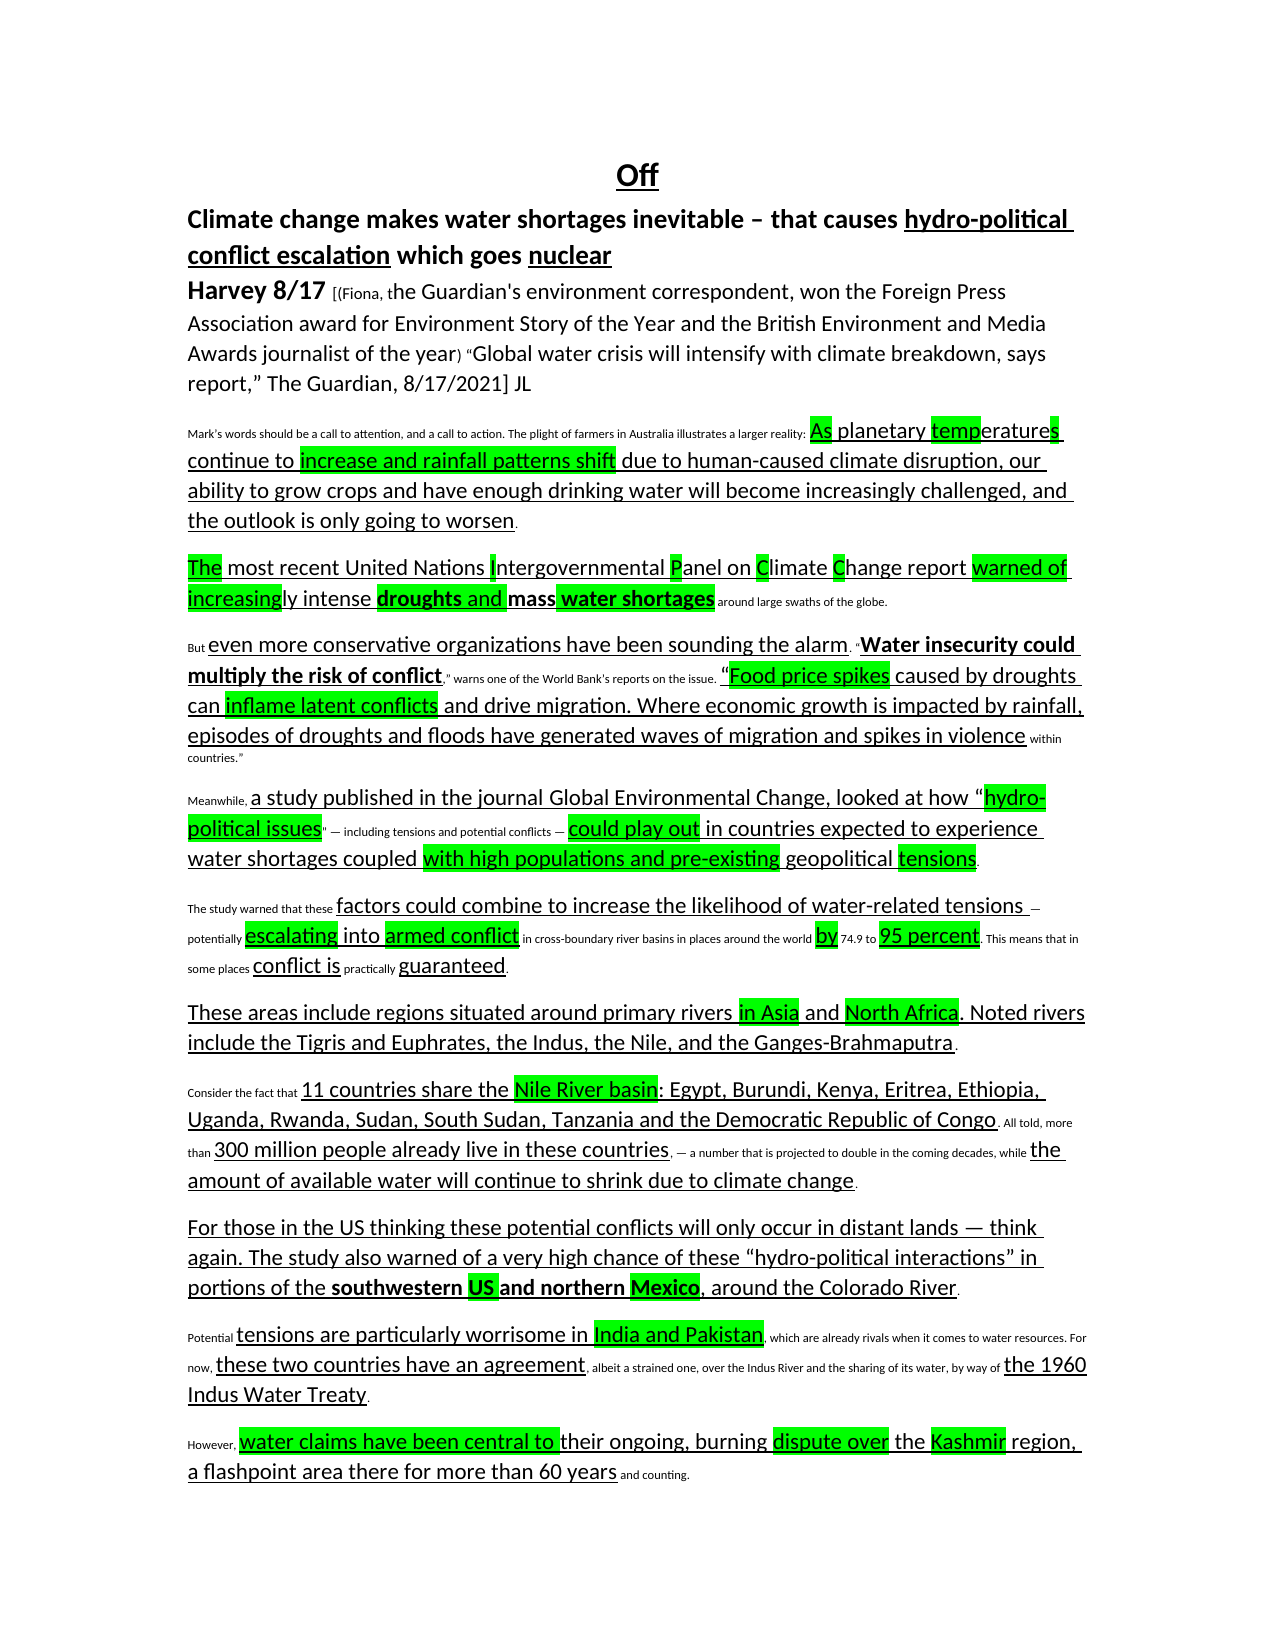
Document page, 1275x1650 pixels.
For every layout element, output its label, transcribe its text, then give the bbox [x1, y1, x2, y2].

text These areas include regions situated around primary rivers in Asia and North Africa. Noted rivers include the Tigris and Euphrates, the Indus, the Nile, and the Ganges-Brahmaputra. [187, 998, 1087, 1056]
text Meanwhile, a study published in the journal Global Environmental Change, looked at how “hydro-political issues” — including tensions and potential conflicts — could play out in countries expected to experience water shortages coupled with high populations and pre-existing geopolitical tensions. [187, 783, 1087, 872]
text But even more conservative organizations have been sounding the alarm. “Water insecurity could multiply the risk of conflict,” warns one of the World Bank’s reports on the issue. “Food price spikes caused by droughts can inflame latent conflicts and drive migration. Where economic growth is impacted by rainfall, episodes of droughts and floods have generated waves of migration and spikes in violence within countries.” [187, 631, 1087, 766]
subtitle Off [187, 154, 1087, 195]
text The study warned that these factors could combine to increase the likelihood of water-related tensions — potentially escalating into armed conflict in cross-boundary river basins in places around the world by 74.9 to 95 percent. This means that in some places conflict is practically guaranteed. [187, 891, 1087, 979]
text For those in the US thinking these potential conflicts will only occur in distant lands — think again. The study also warned of a very high chance of these “hydro-political interactions” in portions of the southwestern US and northern Mexico, around the Colorado River. [187, 1213, 1087, 1301]
subtitle Climate change makes water shortages inevitable – that causes hydro-political conflict escalation which goes nuclear [187, 202, 1087, 271]
text Harvey 8/17 [(Fiona, the Guardian's environment correspondent, won the Foreign Press Association award for Environment Story of the Year and the British Environment and Media Awards journalist of the year) “Global water crisis will intensify with climate breakdown, says report,” The Guardian, 8/17/2021] JL [187, 273, 1087, 397]
text Potential tensions are particularly worrisome in India and Pakistan, which are already rivals when it comes to water resources. For now, these two countries have an agreement, albeit a strained one, over the Indus River and the sharing of its water, by way of the 1960 Indus Water Treaty. [187, 1320, 1087, 1408]
text However, water claims have been central to their ongoing, burning dispute over the Kashmir region, a flashpoint area there for more than 60 years and counting. [187, 1427, 1087, 1486]
text The most recent United Nations Intergovernmental Panel on Climate Change report warned of increasingly intense droughts and mass water shortages around large swaths of the globe. [187, 553, 1087, 612]
text Consider the fact that 11 countries share the Nile River basin: Egypt, Burundi, Kenya, Eritrea, Ethiopia, Uganda, Rwanda, Sudan, South Sudan, Tanzania and the Democratic Republic of Congo. All told, more than 300 million people already live in these countries, — a number that is projected to double in the coming decades, while the amount of available water will continue to shrink due to climate change. [187, 1075, 1087, 1194]
text Mark’s words should be a call to attention, and a call to action. The plight of farmers in Australia illustrates a larger reality: As planetary temperatures continue to increase and rainfall patterns shift due to human-caused climate disruption, our ability to grow crops and have enough drinking water will become increasingly challenged, and the outlook is only going to worsen. [187, 416, 1087, 535]
